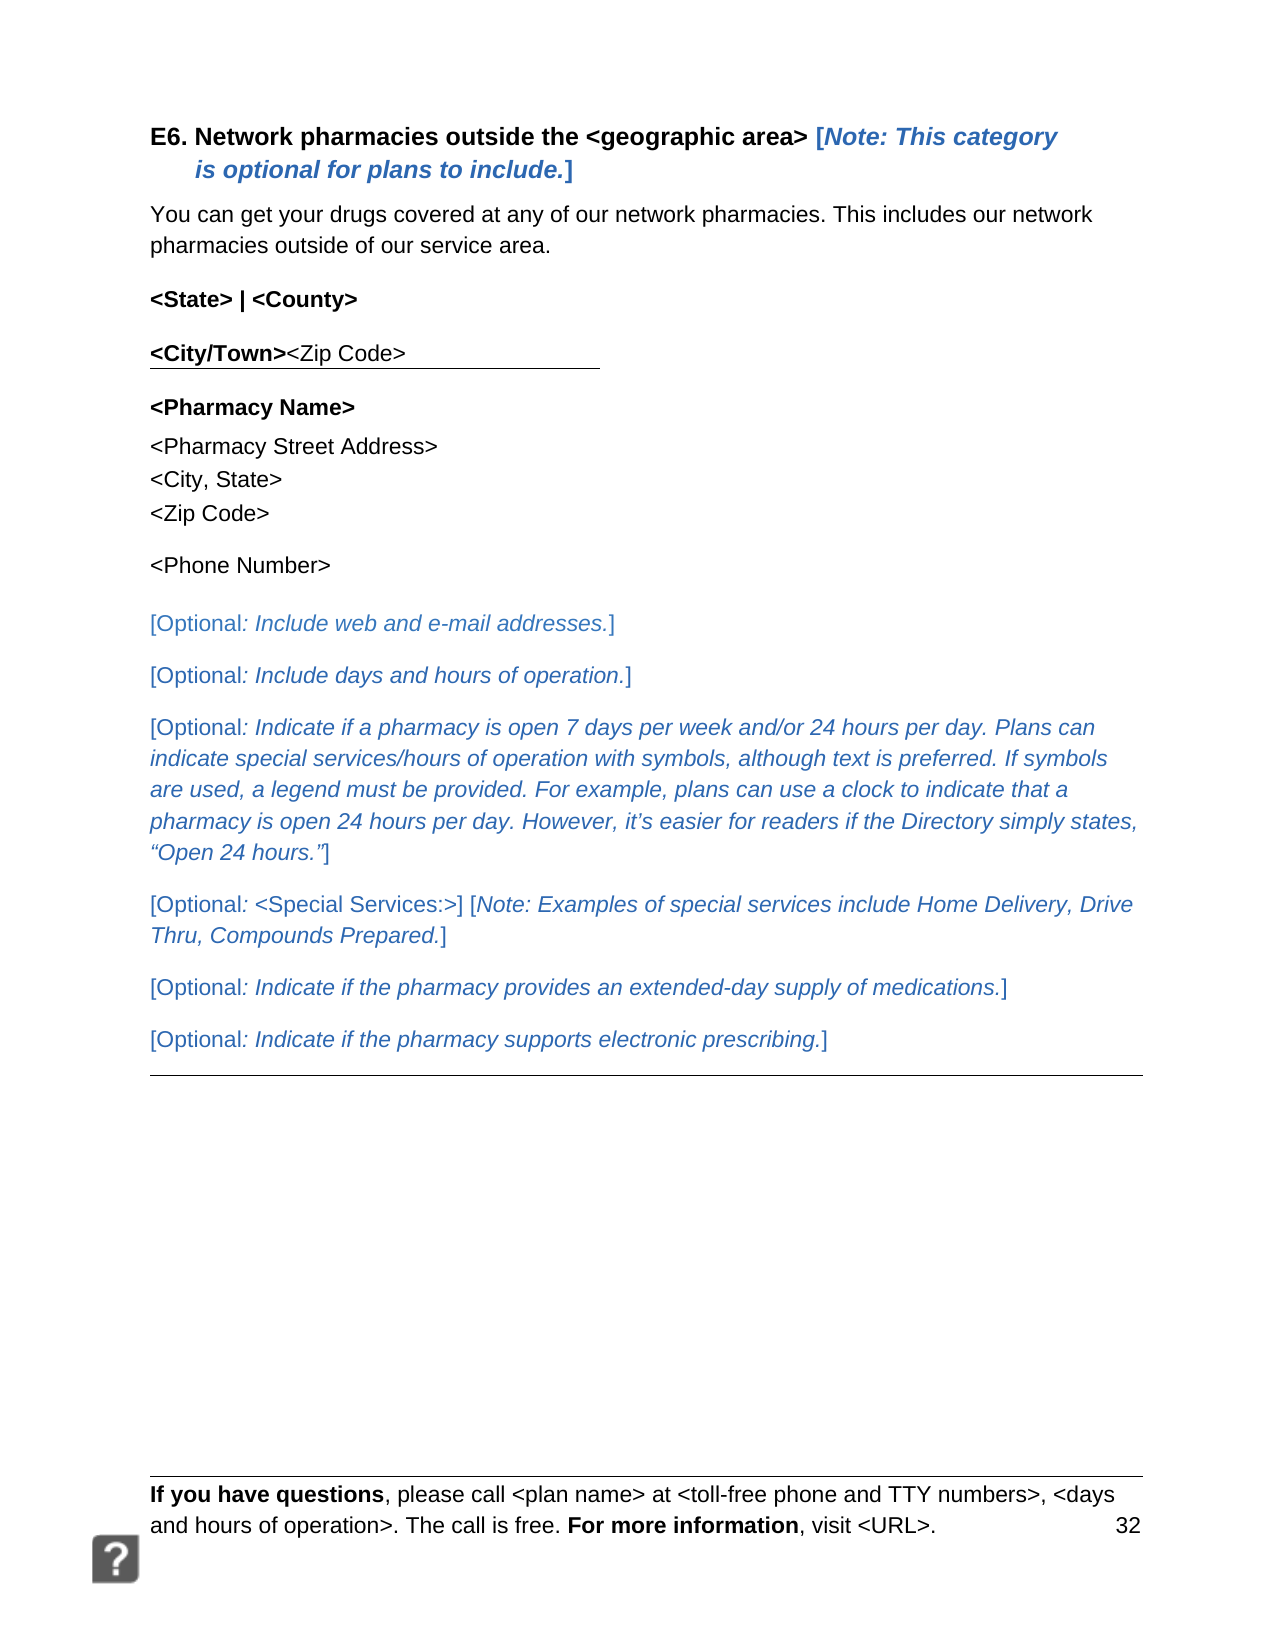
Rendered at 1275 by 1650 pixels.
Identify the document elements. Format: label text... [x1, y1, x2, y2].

text <Pharmacy Name> [150, 390, 1143, 421]
text [Optional: Include web and e-mail addresses.] [150, 606, 1143, 637]
text You can get your drugs covered at any of our network pharmacies. This includes our network pharmacies outside of our service area. [150, 197, 1143, 260]
picture [92, 1534, 141, 1585]
text [Optional: Indicate if a pharmacy is open 7 days per week and/or 24 hours per day. Plans can indicate special services/hours of operation with symbols, although text is preferred. If symbols are used, a legend must be provided. For example, plans can use a clock to indicate that a pharmacy is open 24 hours per day. However, it’s easier for readers if the Directory simply states, “Open 24 hours.”] [150, 710, 1143, 867]
text [Optional: Indicate if the pharmacy supports electronic prescribing.] [150, 1023, 1143, 1054]
text [Optional: <Special Services:>] [Note: Examples of special services include Home Delivery, Drive Thru, Compounds Prepared.] [150, 887, 1143, 950]
text <Pharmacy Street Address> <City, State> <Zip Code> [150, 428, 1143, 528]
text <State> | <County> [150, 281, 1143, 314]
text [Optional: Indicate if the pharmacy provides an extended-day supply of medications.] [150, 971, 1143, 1002]
text <Phone Number> [150, 546, 1143, 580]
text <City/Town><Zip Code> [150, 335, 600, 368]
subtitle E6. Network pharmacies outside the <geographic area> [Note: This category is optional for plans to include.] [150, 118, 1068, 185]
text [Optional: Include days and hours of operation.] [150, 658, 1143, 689]
